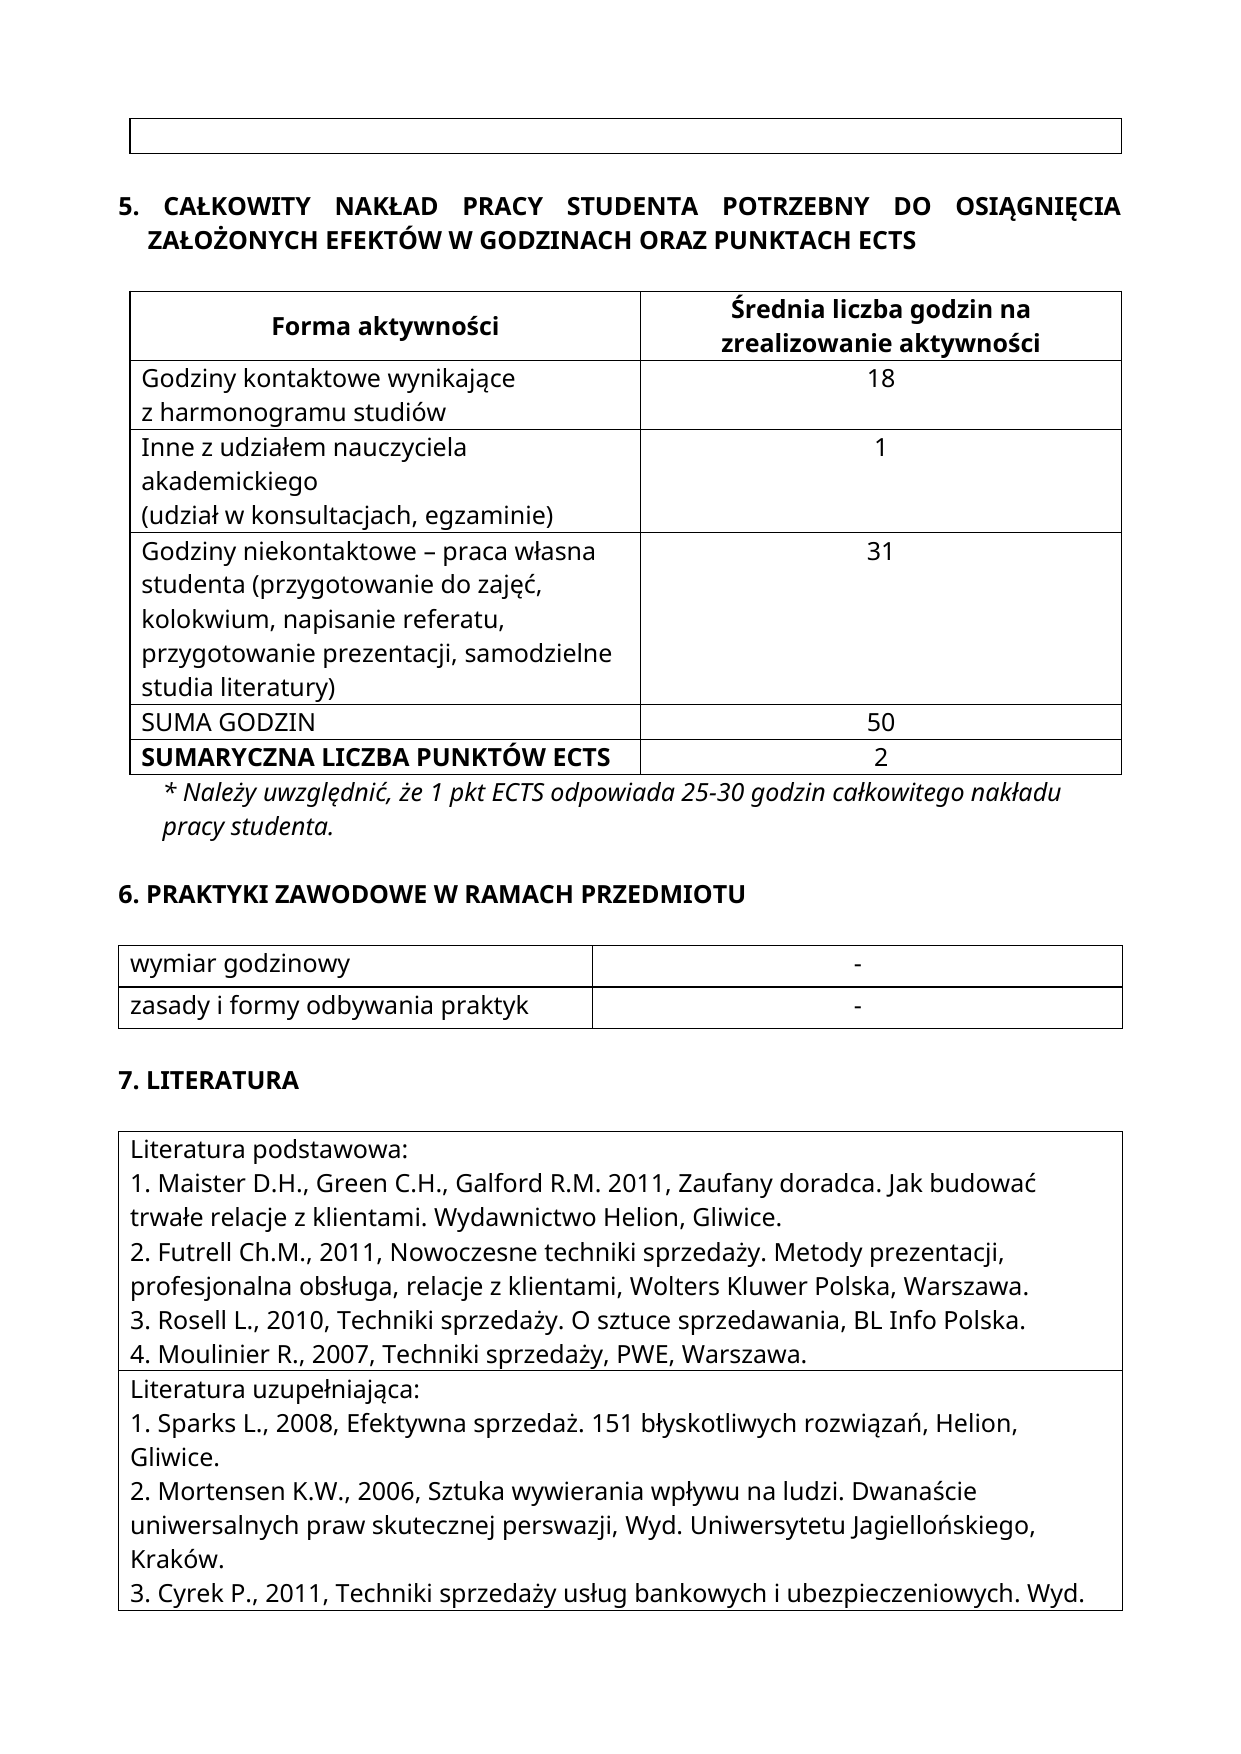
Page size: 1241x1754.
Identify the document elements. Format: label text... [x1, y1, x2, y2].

table_cell 2 [641, 740, 1121, 774]
table_cell Inne z udziałem nauczyciela akademickiego (udział w konsultacjach, egzaminie) [131, 430, 640, 532]
table_cell Godziny niekontaktowe – praca własna studenta (przygotowanie do zajęć, kolokwium, napisanie referatu, przygotowanie prezentacji, samodzielne studia literatury) [131, 533, 640, 703]
table_cell 18 [641, 361, 1121, 429]
text * Należy uwzględnić, że 1 pkt ECTS odpowiada 25-30 godzin całkowitego nakładu pracy studenta. [162, 775, 1122, 843]
table_header Forma aktywności [131, 292, 640, 360]
table_header - [593, 946, 1122, 986]
table_cell - [593, 988, 1122, 1028]
text 5. CAŁKOWITY NAKŁAD PRACY STUDENTA POTRZEBNY DO OSIĄGNIĘCIA ZAŁOŻONYCH EFEKTÓW W GODZINACH ORAZ PUNKTACH ECTS [118, 188, 1122, 256]
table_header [131, 119, 1121, 153]
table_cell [119, 1371, 1122, 1610]
table_cell SUMARYCZNA LICZBA PUNKTÓW ECTS [131, 740, 640, 774]
table_cell SUMA GODZIN [131, 705, 640, 738]
table_cell zasady i formy odbywania praktyk [119, 988, 592, 1028]
table_cell 50 [641, 705, 1121, 738]
table_header Literatura podstawowa: 1. Maister D.H., Green C.H., Galford R.M. 2011, Zaufany doradca. Jak budować trwałe relacje z klientami. Wydawnictwo Helion, Gliwice. 2. Futrell Ch.M., 2011, Nowoczesne techniki sprzedaży. Metody prezentacji, profesjonalna obsługa, relacje z klientami, Wolters Kluwer Polska, Warszawa. 3. Rosell L., 2010, Techniki sprzedaży. O sztuce sprzedawania, BL Info Polska. 4. Moulinier R., 2007, Techniki sprzedaży, PWE, Warszawa. [119, 1132, 1122, 1370]
table_header Średnia liczba godzin na zrealizowanie aktywności [641, 292, 1121, 360]
text 6. PRAKTYKI ZAWODOWE W RAMACH PRZEDMIOTU [118, 877, 1122, 911]
table_cell 31 [641, 533, 1121, 703]
text 7. LITERATURA [118, 1063, 1122, 1097]
table_header wymiar godzinowy [119, 946, 592, 986]
table_cell 1 [641, 430, 1121, 532]
table_cell Godziny kontaktowe wynikające z harmonogramu studiów [131, 361, 640, 429]
